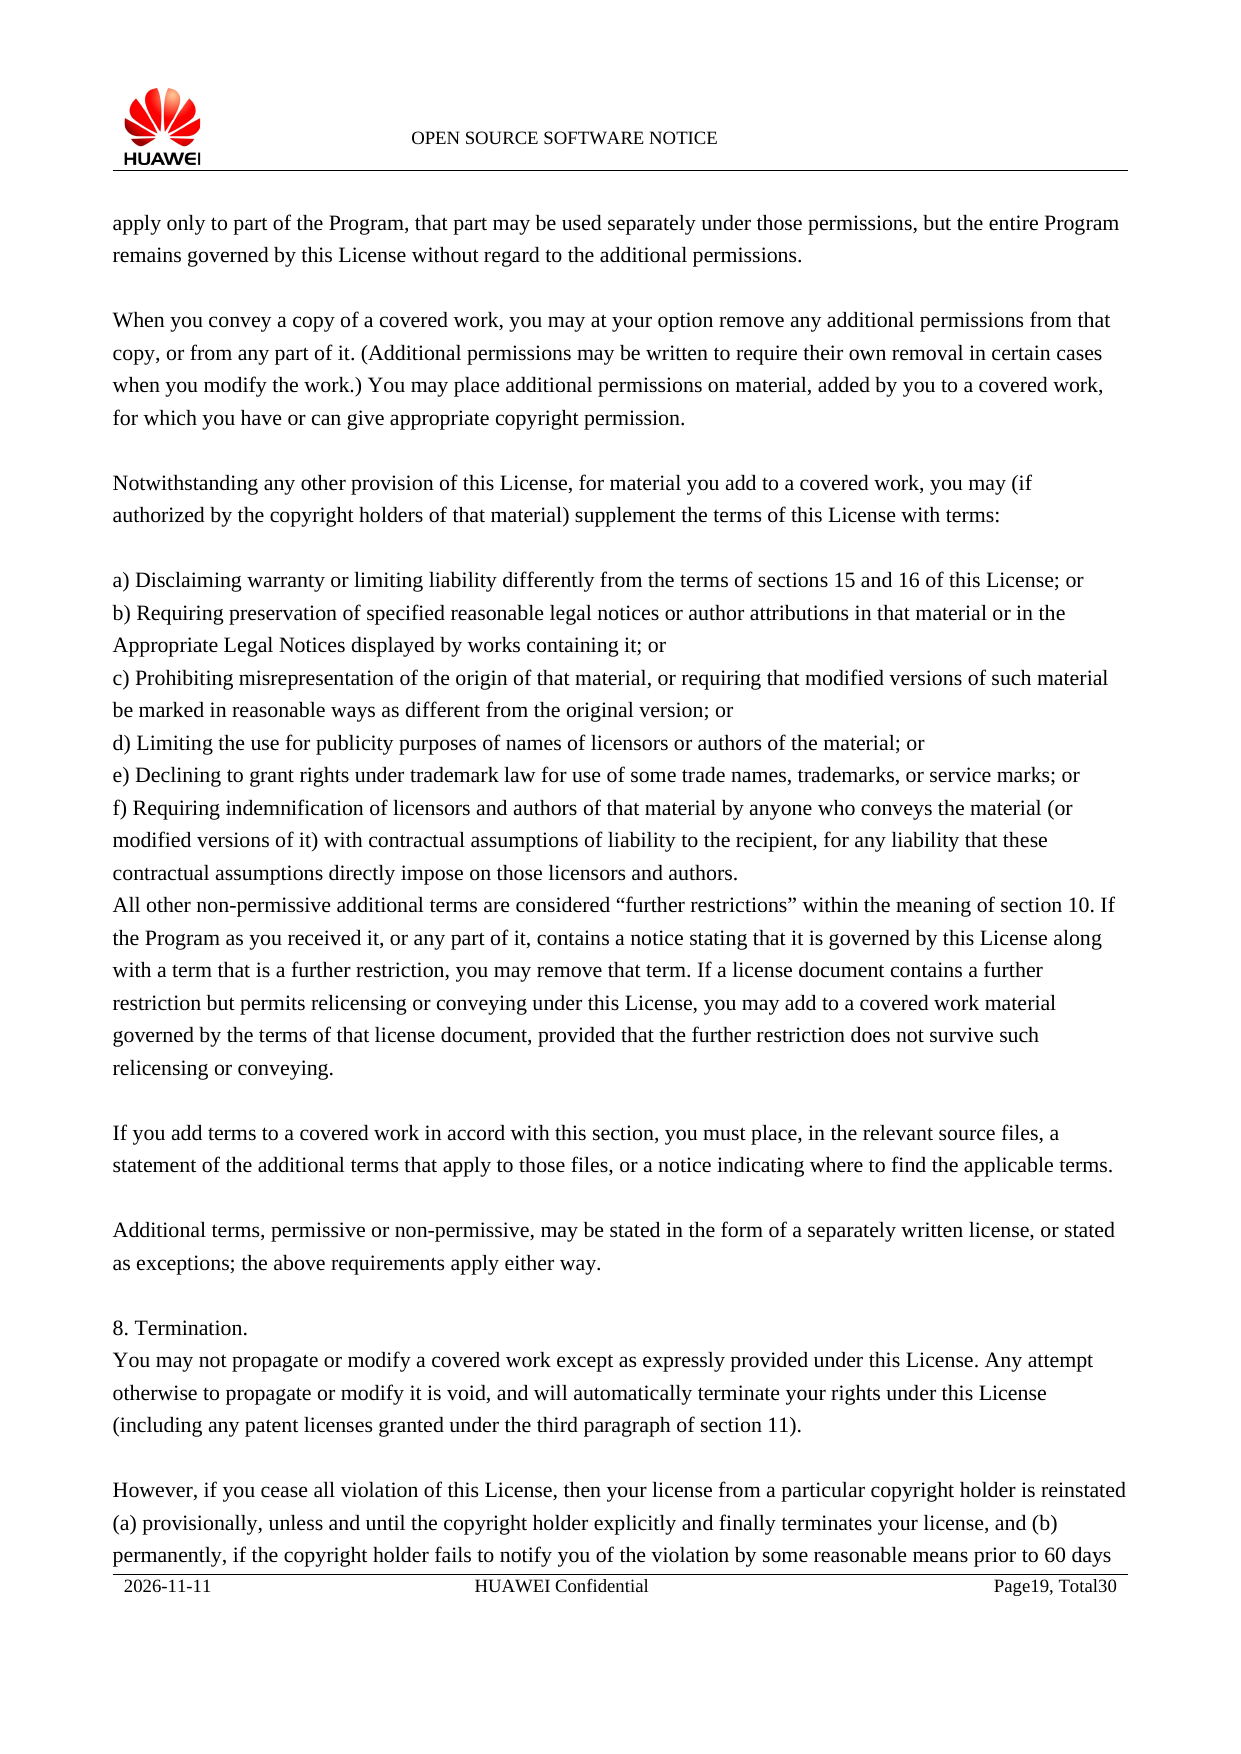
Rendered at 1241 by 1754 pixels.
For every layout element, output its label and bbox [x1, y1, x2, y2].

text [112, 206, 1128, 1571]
picture [124, 88, 201, 165]
